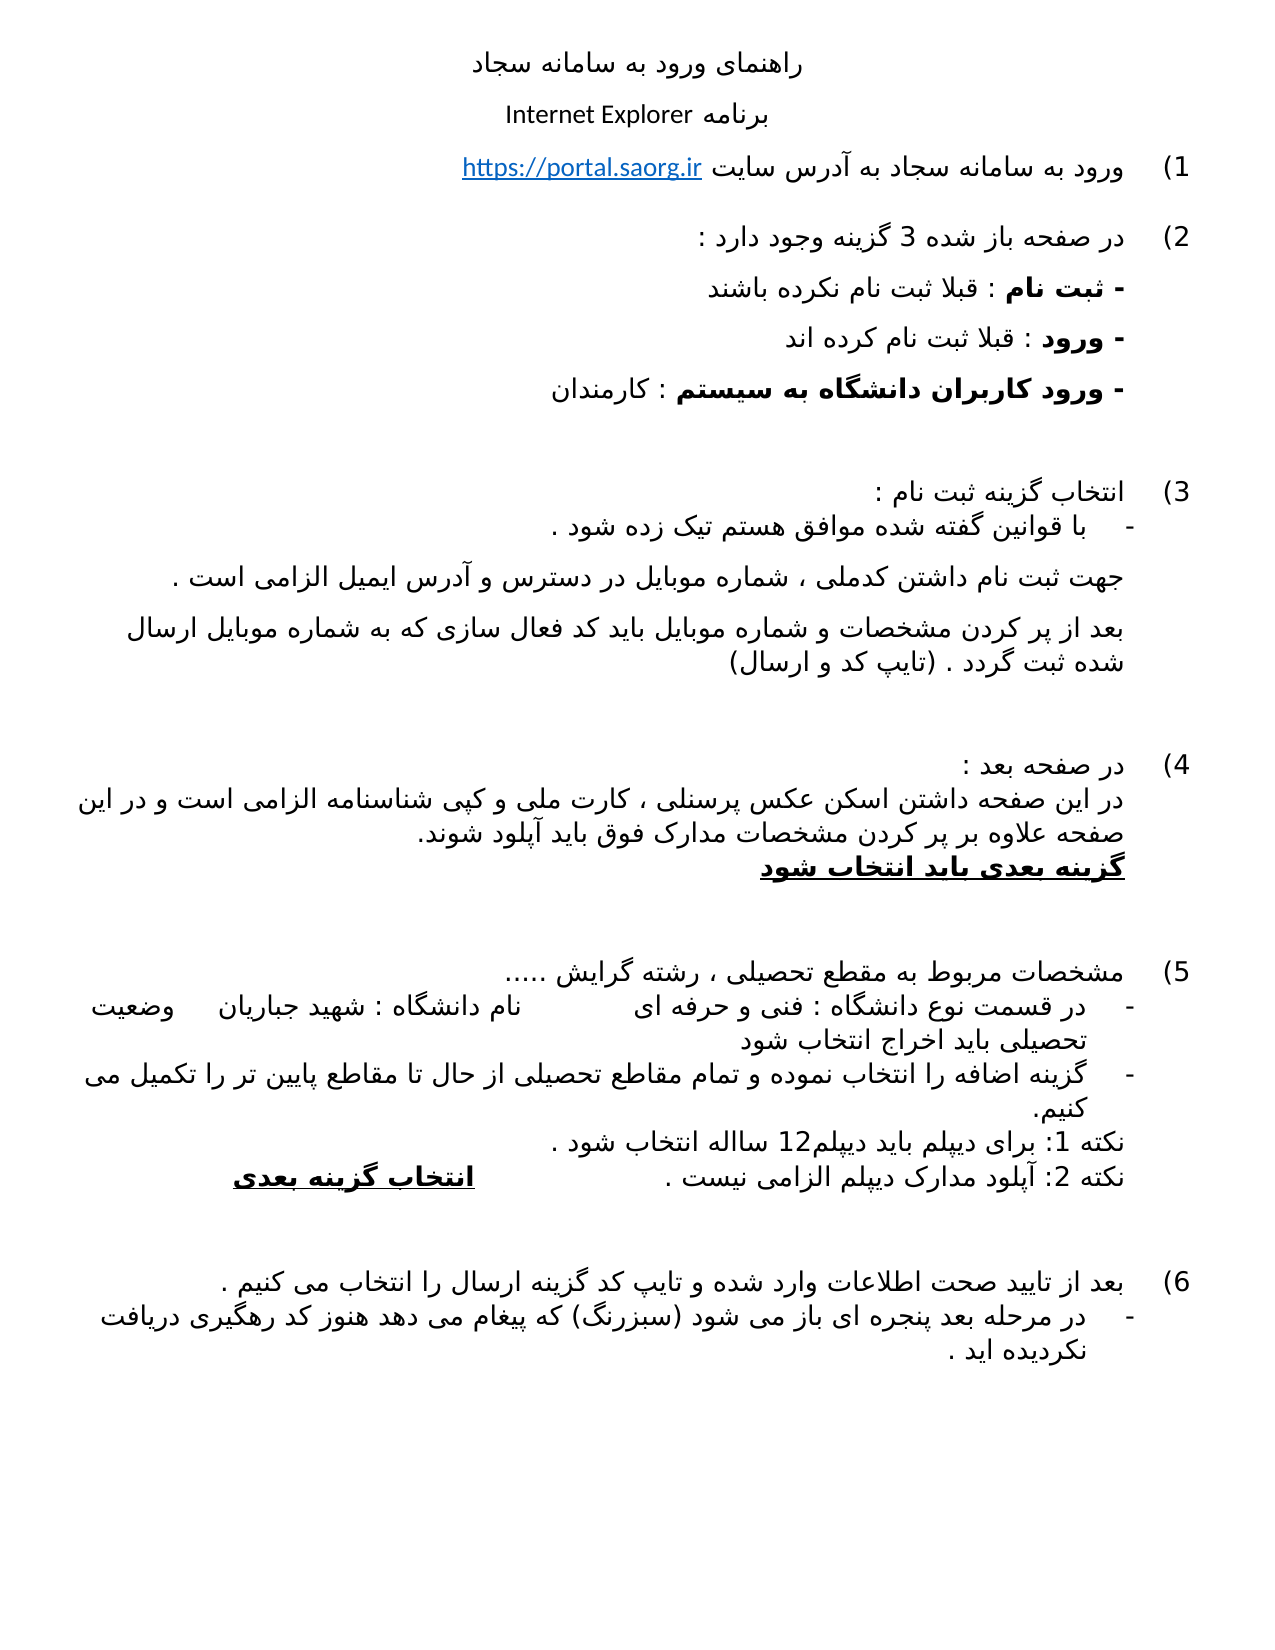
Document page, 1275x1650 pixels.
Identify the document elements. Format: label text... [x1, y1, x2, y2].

text راهنمای ورود به سامانه سجاد [75, 47, 1200, 78]
list با قوانین گفته شده موافق هستم تیک زده شود . [75, 510, 1125, 542]
text جهت ثبت نام داشتن کدملی ، شماره موبایل در دسترس و آدرس ایمیل الزامی است . [75, 561, 1125, 593]
text - ثبت نام : قبلا ثبت نام نکرده باشند [75, 272, 1125, 303]
list در صفحه باز شده 3 گزینه وجود دارد : [75, 221, 1162, 253]
list گزینه اضافه را انتخاب نموده و تمام مقاطع تحصیلی از حال تا مقاطع پایین تر را تکمیل می کنیم. [75, 1059, 1125, 1124]
list نکته 1: برای دیپلم باید دیپلم12 سااله انتخاب شود . [75, 1127, 1125, 1158]
list بعد از تایید صحت اطلاعات وارد شده و تایپ کد گزینه ارسال را انتخاب می کنیم . [75, 1266, 1162, 1298]
list در مرحله بعد پنجره ای باز می شود (سبزرنگ) که پیغام می دهد هنوز کد رهگیری دریافت نکردیده اید . [75, 1300, 1125, 1366]
list نکته 2: آپلود مدارک دیپلم الزامی نیست . انتخاب گزینه بعدی [75, 1161, 1125, 1192]
text - ورود : قبلا ثبت نام کرده اند [75, 323, 1125, 354]
text برنامه Internet Explorer [75, 98, 1200, 131]
list ورود به سامانه سجاد به آدرس سایت https://portal.saorg.ir [75, 150, 1162, 183]
list در این صفحه داشتن اسکن عکس پرسنلی ، کارت ملی و کپی شناسنامه الزامی است و در این صفحه علاوه بر پر کردن مشخصات مدارک فوق باید آپلود شوند. گزینه بعدی باید انتخاب شود [75, 783, 1125, 883]
text بعد از پر کردن مشخصات و شماره موبایل باید کد فعال سازی که به شماره موبایل ارسال شده ثبت گردد . (تایپ کد و ارسال) [75, 612, 1125, 677]
list انتخاب گزینه ثبت نام : [75, 476, 1162, 508]
list مشخصات مربوط به مقطع تحصیلی ، رشته گرایش ..... [75, 956, 1162, 988]
text - ورود کاربران دانشگاه به سیستم : کارمندان [75, 373, 1125, 405]
list در صفحه بعد : [75, 749, 1162, 781]
list در قسمت نوع دانشگاه : فنی و حرفه ای نام دانشگاه : شهید جباریان وضعیت تحصیلی باید اخراج انتخاب شود [75, 991, 1125, 1056]
